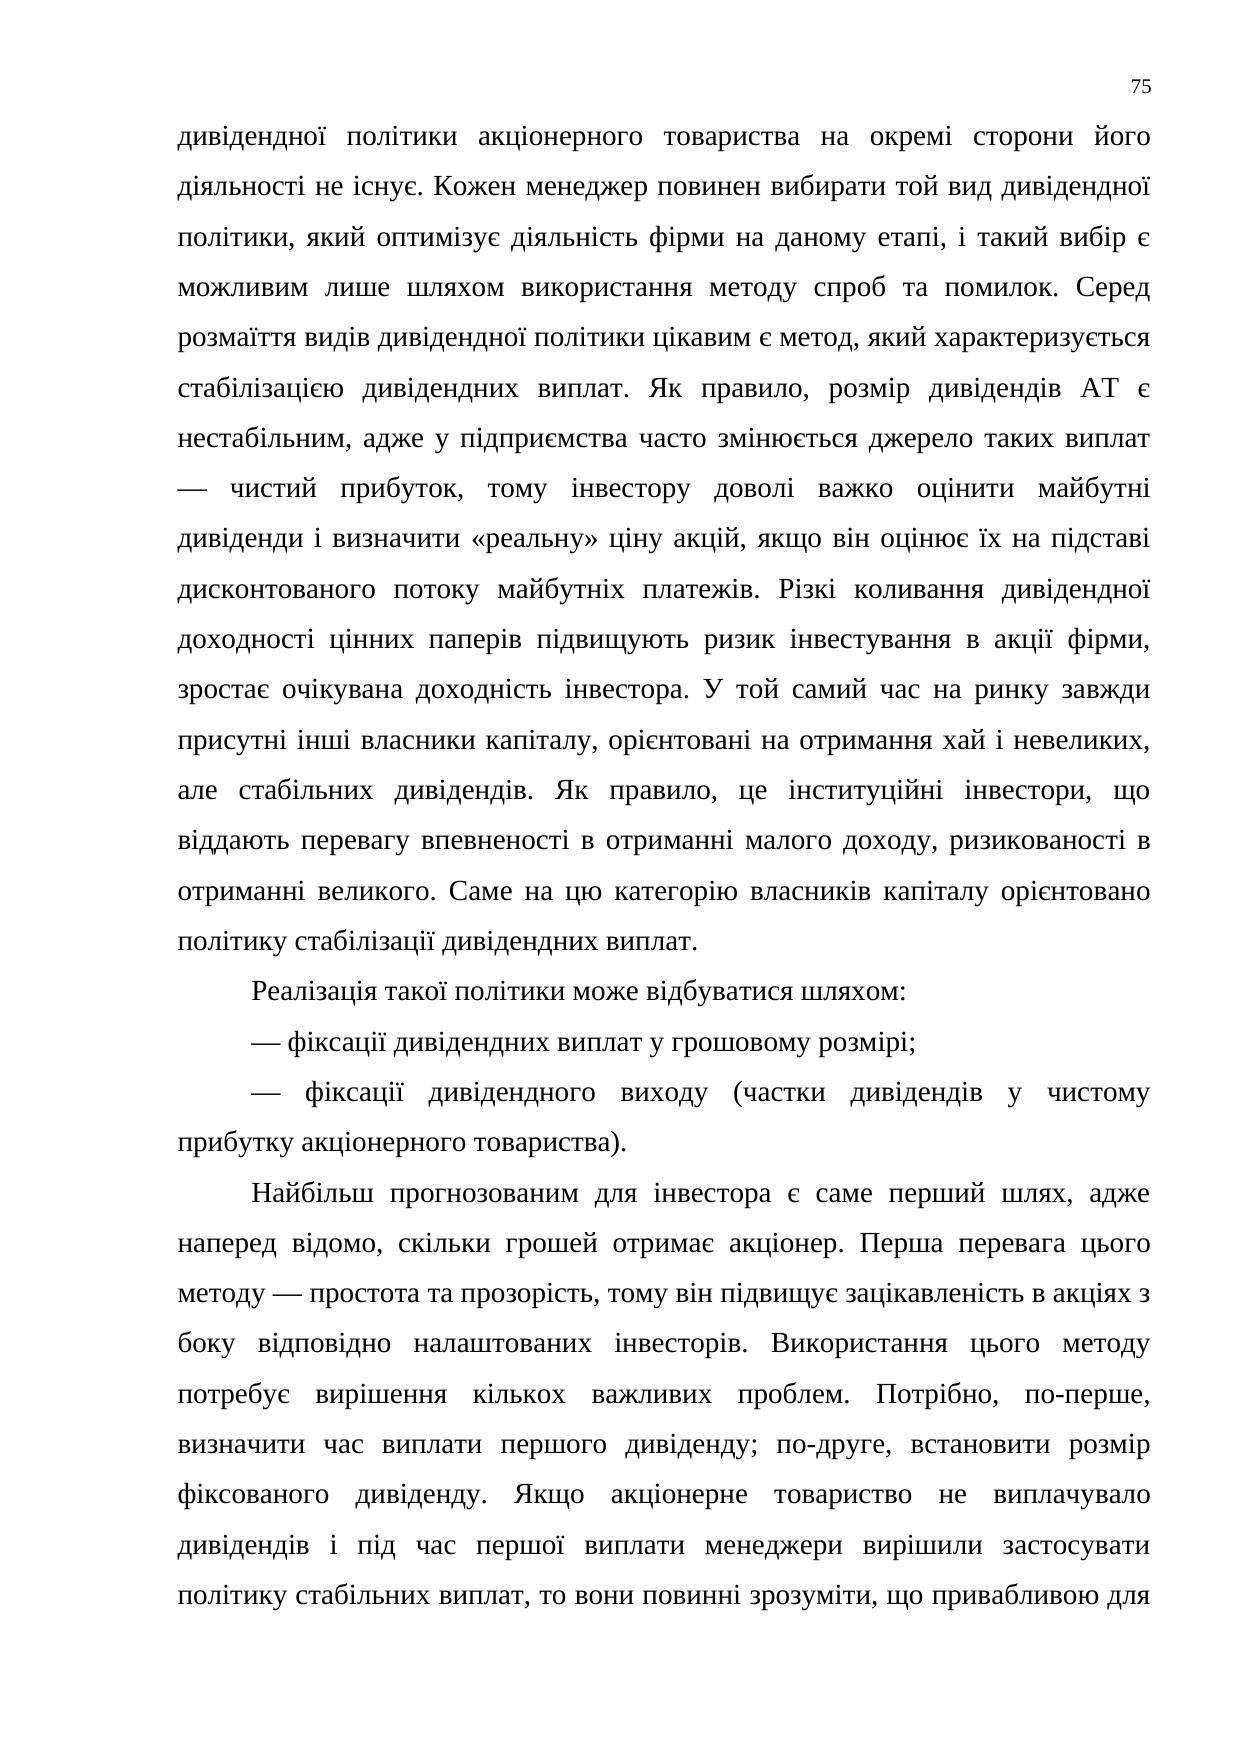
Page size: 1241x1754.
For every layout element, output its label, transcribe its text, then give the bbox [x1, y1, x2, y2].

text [177, 1175, 1152, 1611]
text — фіксації дивідендних виплат у грошовому розмірі; [177, 1024, 1152, 1057]
text — фіксації дивідендного виходу (частки дивідендів у чистому прибутку акціонерного товариства). [177, 1074, 1152, 1158]
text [177, 118, 1152, 957]
text Реалізація такої політики може відбуватися шляхом: [177, 973, 1152, 1007]
